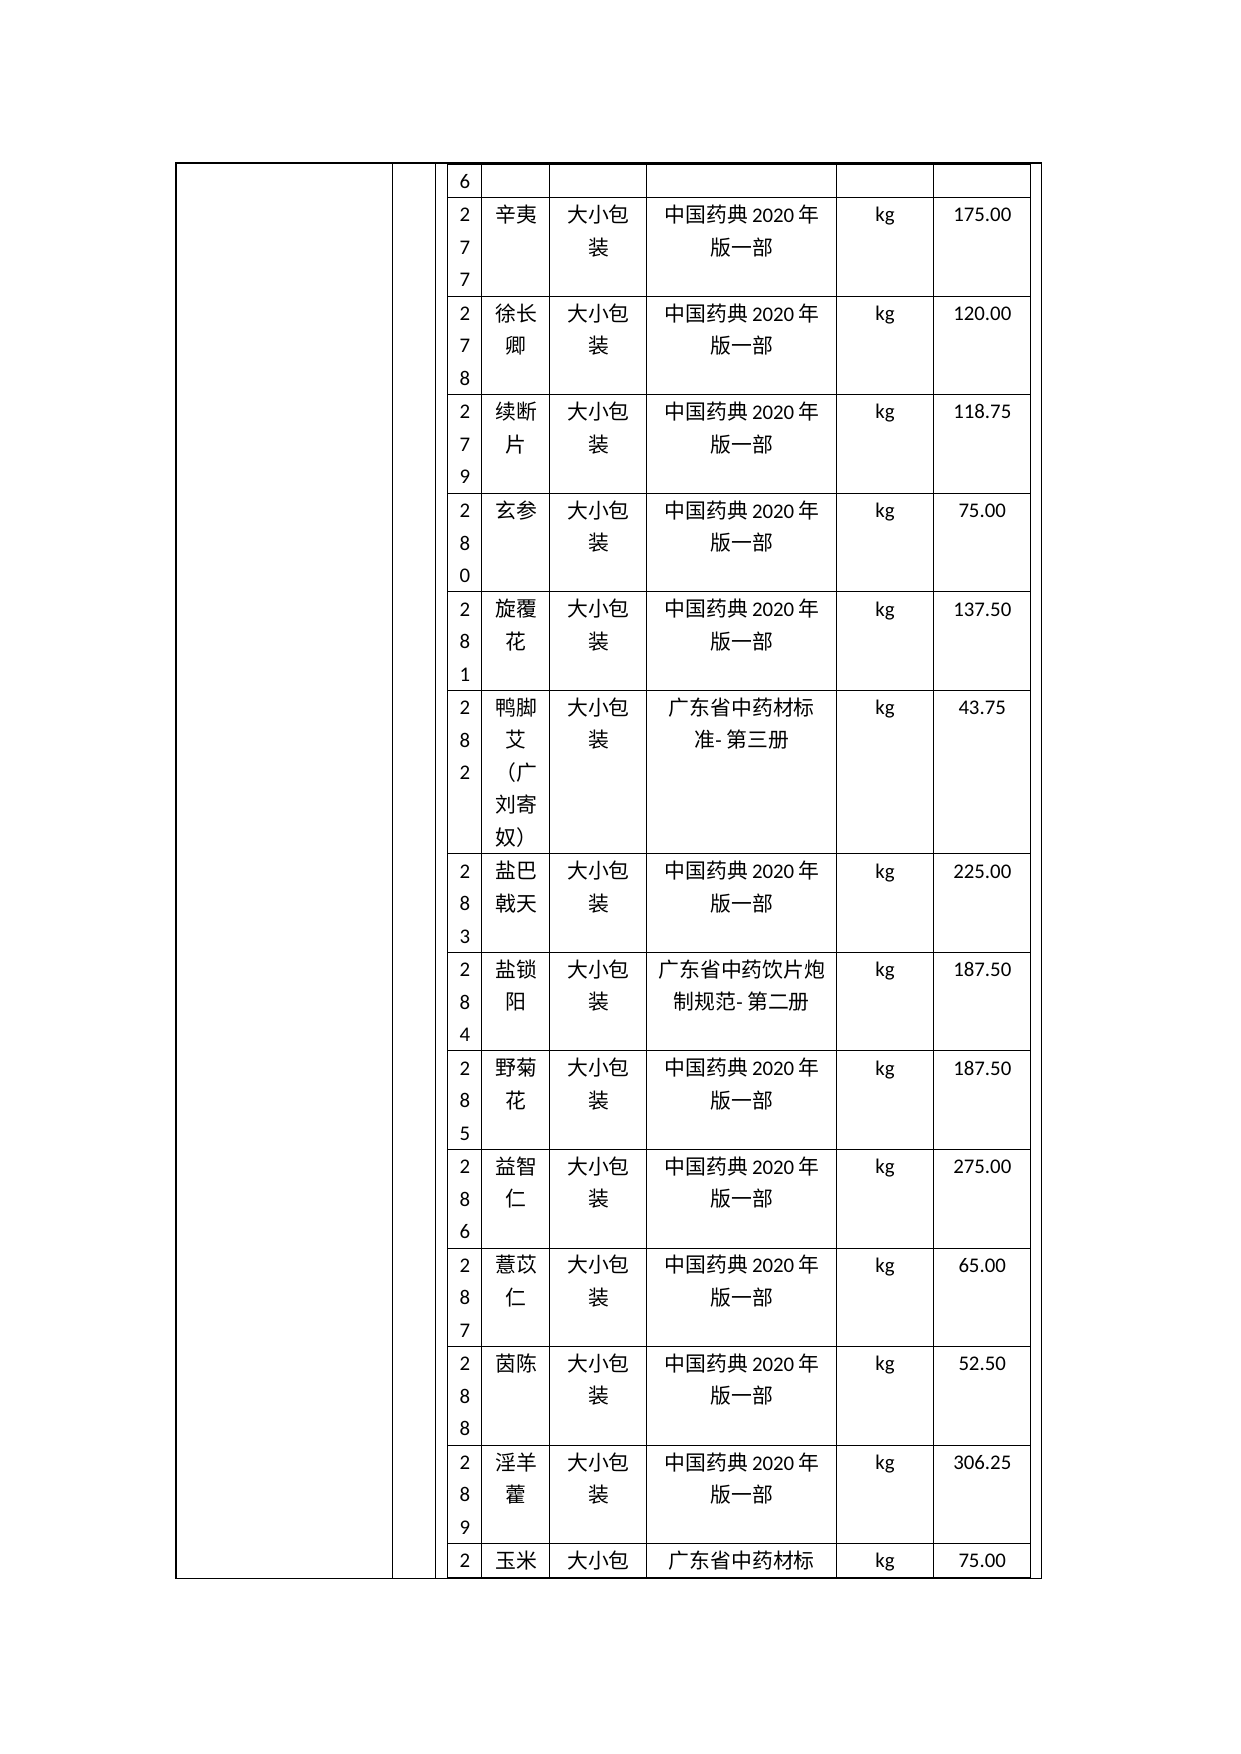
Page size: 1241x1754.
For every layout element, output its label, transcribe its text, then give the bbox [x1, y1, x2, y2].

table_cell 一、规格及执行标准： （一）中药饮片需求一览表 （2）主要中药饮片产地要求： [934, 1446, 1030, 1543]
table_cell 一、规格及执行标准： （一）中药饮片需求一览表 （2）主要中药饮片产地要求： [482, 1150, 549, 1248]
table_cell 一、规格及执行标准： （一）中药饮片需求一览表 （2）主要中药饮片产地要求： [934, 494, 1030, 591]
table_cell 一、规格及执行标准： （一）中药饮片需求一览表 （2）主要中药饮片产地要求： [837, 1249, 933, 1346]
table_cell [647, 165, 836, 197]
table_cell 一、规格及执行标准： （一）中药饮片需求一览表 （2）主要中药饮片产地要求： [647, 592, 836, 690]
table_cell 一、规格及执行标准： （一）中药饮片需求一览表 （2）主要中药饮片产地要求： [550, 953, 646, 1050]
table_cell [177, 164, 392, 1578]
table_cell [448, 1544, 481, 1577]
table_cell 一、规格及执行标准： （一）中药饮片需求一览表 （2）主要中药饮片产地要求： [934, 395, 1030, 493]
table_cell 一、规格及执行标准： （一）中药饮片需求一览表 （2）主要中药饮片产地要求： [482, 592, 549, 690]
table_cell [837, 1544, 933, 1577]
table_cell 一、规格及执行标准： （一）中药饮片需求一览表 （2）主要中药饮片产地要求： [934, 953, 1030, 1050]
table_cell 一、规格及执行标准： （一）中药饮片需求一览表 （2）主要中药饮片产地要求： [550, 297, 646, 394]
table_cell 一、规格及执行标准： （一）中药饮片需求一览表 （2）主要中药饮片产地要求： [550, 691, 646, 853]
table_cell 一、规格及执行标准： （一）中药饮片需求一览表 （2）主要中药饮片产地要求： [482, 953, 549, 1050]
table_cell 一、规格及执行标准： （一）中药饮片需求一览表 （2）主要中药饮片产地要求： [482, 198, 549, 296]
table_cell 一、规格及执行标准： （一）中药饮片需求一览表 （2）主要中药饮片产地要求： [482, 1347, 549, 1445]
table_cell 一、规格及执行标准： （一）中药饮片需求一览表 （2）主要中药饮片产地要求： [647, 1150, 836, 1248]
table_cell 一、规格及执行标准： （一）中药饮片需求一览表 （2）主要中药饮片产地要求： [647, 1249, 836, 1346]
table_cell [934, 1544, 1030, 1577]
table_cell 一、规格及执行标准： （一）中药饮片需求一览表 （2）主要中药饮片产地要求： [647, 297, 836, 394]
table_cell 一、规格及执行标准： （一）中药饮片需求一览表 （2）主要中药饮片产地要求： [482, 691, 549, 853]
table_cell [837, 165, 933, 197]
table_cell 一、规格及执行标准： （一）中药饮片需求一览表 （2）主要中药饮片产地要求： [647, 198, 836, 296]
table_cell 一、规格及执行标准： （一）中药饮片需求一览表 （2）主要中药饮片产地要求： [934, 592, 1030, 690]
table_cell 一、规格及执行标准： （一）中药饮片需求一览表 （2）主要中药饮片产地要求： [647, 1347, 836, 1445]
table_cell 一、规格及执行标准： （一）中药饮片需求一览表 （2）主要中药饮片产地要求： [550, 1051, 646, 1149]
table_cell 1 [393, 164, 435, 1578]
table_cell 一、规格及执行标准： （一）中药饮片需求一览表 （2）主要中药饮片产地要求： [647, 1446, 836, 1543]
table_cell 一、规格及执行标准： （一）中药饮片需求一览表 （2）主要中药饮片产地要求： [934, 691, 1030, 853]
table_cell 一、规格及执行标准： （一）中药饮片需求一览表 （2）主要中药饮片产地要求： [482, 854, 549, 952]
table_cell 一、规格及执行标准： （一）中药饮片需求一览表 （2）主要中药饮片产地要求： [934, 1150, 1030, 1248]
table_cell 一、规格及执行标准： （一）中药饮片需求一览表 （2）主要中药饮片产地要求： [550, 854, 646, 952]
table_cell 一、规格及执行标准： （一）中药饮片需求一览表 （2）主要中药饮片产地要求： [934, 854, 1030, 952]
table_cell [448, 165, 481, 197]
table_cell 一、规格及执行标准： （一）中药饮片需求一览表 （2）主要中药饮片产地要求： [448, 691, 481, 853]
table_cell 一、规格及执行标准： （一）中药饮片需求一览表 （2）主要中药饮片产地要求： [550, 1249, 646, 1346]
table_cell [482, 165, 549, 197]
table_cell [482, 1544, 549, 1577]
table_cell 一、规格及执行标准： （一）中药饮片需求一览表 （2）主要中药饮片产地要求： [647, 1051, 836, 1149]
table_cell 一、规格及执行标准： （一）中药饮片需求一览表 （2）主要中药饮片产地要求： [482, 1446, 549, 1543]
table_cell 一、规格及执行标准： （一）中药饮片需求一览表 （2）主要中药饮片产地要求： [550, 1150, 646, 1248]
table_cell 一、规格及执行标准： （一）中药饮片需求一览表 （2）主要中药饮片产地要求： [550, 1446, 646, 1543]
table_cell 一、规格及执行标准： （一）中药饮片需求一览表 （2）主要中药饮片产地要求： [837, 592, 933, 690]
table_cell 一、规格及执行标准： （一）中药饮片需求一览表 （2）主要中药饮片产地要求： [482, 1249, 549, 1346]
table_cell 一、规格及执行标准： （一）中药饮片需求一览表 （2）主要中药饮片产地要求： [837, 1446, 933, 1543]
table_cell 一、规格及执行标准： （一）中药饮片需求一览表 （2）主要中药饮片产地要求： [482, 395, 549, 493]
table_cell 一、规格及执行标准： （一）中药饮片需求一览表 （2）主要中药饮片产地要求： [647, 953, 836, 1050]
table_cell 一、规格及执行标准： （一）中药饮片需求一览表 （2）主要中药饮片产地要求： [550, 395, 646, 493]
table_cell 一、规格及执行标准： （一）中药饮片需求一览表 （2）主要中药饮片产地要求： [837, 953, 933, 1050]
table_cell 一、规格及执行标准： （一）中药饮片需求一览表 （2）主要中药饮片产地要求： [550, 198, 646, 296]
table_cell 一、规格及执行标准： （一）中药饮片需求一览表 （2）主要中药饮片产地要求： [647, 691, 836, 853]
table_cell 一、规格及执行标准： （一）中药饮片需求一览表 （2）主要中药饮片产地要求： [647, 854, 836, 952]
table_cell 一、规格及执行标准： （一）中药饮片需求一览表 （2）主要中药饮片产地要求： [837, 1051, 933, 1149]
table_cell 一、规格及执行标准： （一）中药饮片需求一览表 （2）主要中药饮片产地要求： [837, 395, 933, 493]
table_cell 一、规格及执行标准： （一）中药饮片需求一览表 （2）主要中药饮片产地要求： [934, 1249, 1030, 1346]
table_cell 一、规格及执行标准： （一）中药饮片需求一览表 （2）主要中药饮片产地要求： [550, 1347, 646, 1445]
table_cell 一、规格及执行标准： （一）中药饮片需求一览表 （2）主要中药饮片产地要求： [934, 297, 1030, 394]
table_cell 一、规格及执行标准： （一）中药饮片需求一览表 （2）主要中药饮片产地要求： [934, 1347, 1030, 1445]
table_cell 一、规格及执行标准： （一）中药饮片需求一览表 （2）主要中药饮片产地要求： [482, 297, 549, 394]
table_cell 一、规格及执行标准： （一）中药饮片需求一览表 （2）主要中药饮片产地要求： [837, 1347, 933, 1445]
table_cell 一、规格及执行标准： （一）中药饮片需求一览表 （2）主要中药饮片产地要求： [837, 297, 933, 394]
table_cell 一、规格及执行标准： （一）中药饮片需求一览表 （2）主要中药饮片产地要求： [837, 198, 933, 296]
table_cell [550, 165, 646, 197]
table_cell 一、规格及执行标准： （一）中药饮片需求一览表 （2）主要中药饮片产地要求： [482, 494, 549, 591]
table_cell 一、规格及执行标准： （一）中药饮片需求一览表 （2）主要中药饮片产地要求： [934, 198, 1030, 296]
table_cell 一、规格及执行标准： （一）中药饮片需求一览表 （2）主要中药饮片产地要求： [837, 854, 933, 952]
table_cell 一、规格及执行标准： （一）中药饮片需求一览表 （2）主要中药饮片产地要求： [647, 494, 836, 591]
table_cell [436, 164, 447, 1578]
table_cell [934, 165, 1030, 197]
table_cell 一、规格及执行标准： （一）中药饮片需求一览表 （2）主要中药饮片产地要求： [837, 691, 933, 853]
table_cell 一、规格及执行标准： （一）中药饮片需求一览表 （2）主要中药饮片产地要求： [837, 494, 933, 591]
table_cell 一、规格及执行标准： （一）中药饮片需求一览表 （2）主要中药饮片产地要求： [934, 1051, 1030, 1149]
table_cell 一、规格及执行标准： （一）中药饮片需求一览表 （2）主要中药饮片产地要求： [482, 1051, 549, 1149]
table_cell 一、规格及执行标准： （一）中药饮片需求一览表 （2）主要中药饮片产地要求： [550, 494, 646, 591]
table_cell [550, 1544, 646, 1577]
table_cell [647, 1544, 836, 1577]
table_cell 一、规格及执行标准： （一）中药饮片需求一览表 （2）主要中药饮片产地要求： [550, 592, 646, 690]
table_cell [1031, 164, 1041, 1578]
table_cell 一、规格及执行标准： （一）中药饮片需求一览表 （2）主要中药饮片产地要求： [837, 1150, 933, 1248]
table_cell 一、规格及执行标准： （一）中药饮片需求一览表 （2）主要中药饮片产地要求： [647, 395, 836, 493]
